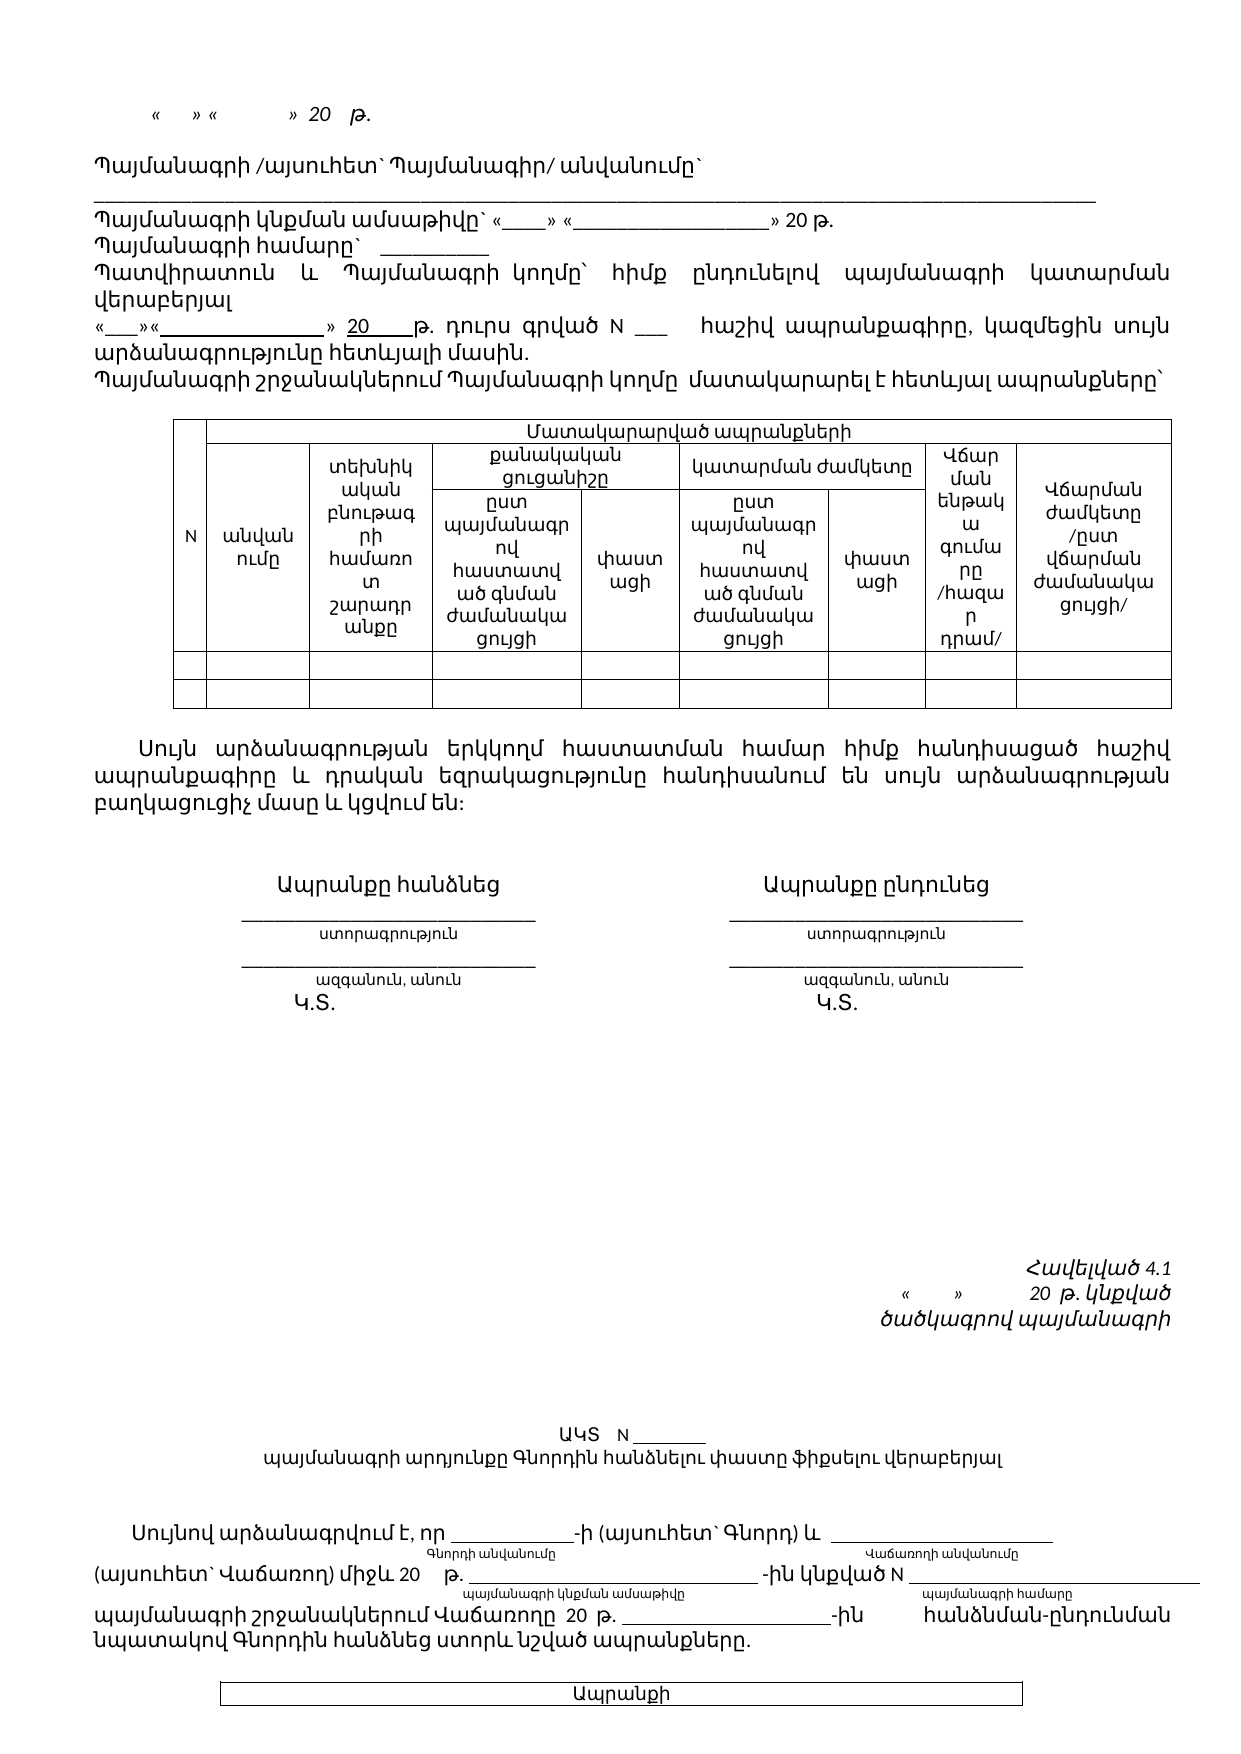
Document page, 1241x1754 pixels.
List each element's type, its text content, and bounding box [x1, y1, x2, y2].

table_header Մատակարարված ապրանքների [207, 420, 1171, 443]
text ԱԿՏ N [94, 1423, 1171, 1446]
table_cell [174, 652, 206, 679]
table_cell [926, 652, 1016, 679]
table_cell ըստ պայմանագրով հաստատված գնման ժամանակացույցի [433, 490, 581, 651]
table_cell [310, 680, 432, 708]
table_header Ապրանքը հանձնեց [145, 871, 632, 898]
table_cell [207, 680, 309, 708]
table_cell [1017, 680, 1171, 708]
text « » 20 թ. կնքված [94, 1281, 1171, 1306]
table_cell ___________________________ ստորագրություն [145, 898, 632, 944]
table_cell ըստ պայմանագրով հաստատված գնման ժամանակացույցի [680, 490, 828, 651]
text պայմանագրի կնքման ամսաթիվը պայմանագրի համարը [94, 1587, 1209, 1602]
table_cell Կ.Տ. [633, 989, 1120, 1016]
table_cell [582, 652, 679, 679]
table_cell [829, 652, 925, 679]
table_header N [174, 420, 206, 651]
table_cell ___________________________ ստորագրություն [633, 898, 1120, 944]
table_cell [433, 680, 581, 708]
text (այսուհետ` Վաճառող) միջև 20 թ. -ին կնքված N [94, 1561, 1209, 1587]
table_cell [926, 680, 1016, 708]
table_cell տեխնիկական բնութագրի համառոտ շարադրանքը [310, 444, 432, 651]
table_cell քանակական ցուցանիշը [433, 444, 679, 489]
text Պատվիրատուն և Պայմանագրի կողմը՝ հիմք ընդունելով պայմանագրի կատարման վերաբերյալ [94, 259, 1171, 312]
table_cell [680, 652, 828, 679]
table_cell [310, 652, 432, 679]
table_cell Վճարման ժամկետը /ըստ վճարման ժամանակացույցի/ [1017, 444, 1171, 651]
text պայմանագրի շրջանակներում Վաճառողը 20 թ. -ին հանձնման-ընդունման նպատակով Գնորդին հանձնեց ստորև նշված ապրանքները. [94, 1602, 1171, 1653]
table_cell Կ.Տ. [145, 989, 632, 1016]
text Սույնով արձանագրվում է, որ -ի (այսուհետ` Գնորդ) և [37, 1520, 1171, 1546]
table_cell Վճարման ենթակա գումարը /հազար դրամ/ [926, 444, 1016, 651]
text Պայմանագրի կնքման ամսաթիվը` «____» «__________________» 20 թ. [94, 206, 1171, 232]
table_cell [174, 680, 206, 708]
text պայմանագրի արդյունքը Գնորդին հանձնելու փաստը ֆիքսելու վերաբերյալ [94, 1446, 1171, 1469]
table_header Ապրանքի [221, 1683, 1022, 1705]
table_cell [1017, 652, 1171, 679]
table_cell [582, 680, 679, 708]
table_cell կատարման ժամկետը [680, 444, 925, 489]
table_cell [207, 652, 309, 679]
table_cell փաստացի [582, 490, 679, 651]
text Հավելված 4.1 [94, 1255, 1171, 1281]
text Պայմանագրի շրջանակներում Պայմանագրի կողմը մատակարարել է հետևյալ ապրանքները՝ [94, 366, 1171, 392]
table_cell [433, 652, 581, 679]
table_cell ___________________________ ազգանուն, անուն [633, 944, 1120, 989]
text ծածկագրով պայմանագրի [94, 1306, 1171, 1331]
text Պայմանագրի համարը` __________ [94, 232, 1171, 259]
table_cell [680, 680, 828, 708]
text Պայմանագրի /այսուհետ` Պայմանագիր/ անվանումը` ____________________________________________________________________________________________ [94, 152, 1171, 206]
table_cell [829, 680, 925, 708]
text « » « » 20 թ. [94, 100, 1171, 127]
table_cell ___________________________ ազգանուն, անուն [145, 944, 632, 989]
table_cell անվանումը [207, 444, 309, 651]
text «___»« » 20 թ. դուրս գրված N ___ հաշիվ ապրանքագիրը, կազմեցին սույն արձանագրությունը հետևյալի մասին. [94, 312, 1171, 366]
table_cell փաստացի [829, 490, 925, 651]
table_header Ապրանքը ընդունեց [633, 871, 1120, 898]
text Գնորդի անվանումը Վաճառողի անվանումը [37, 1546, 1171, 1561]
text Սույն արձանագրության երկկողմ հաստատման համար հիմք հանդիսացած հաշիվ ապրանքագիրը և դրական եզրակացությունը հանդիսանում են սույն արձանագրության բաղկացուցիչ մասը և կցվում են: [94, 735, 1171, 815]
